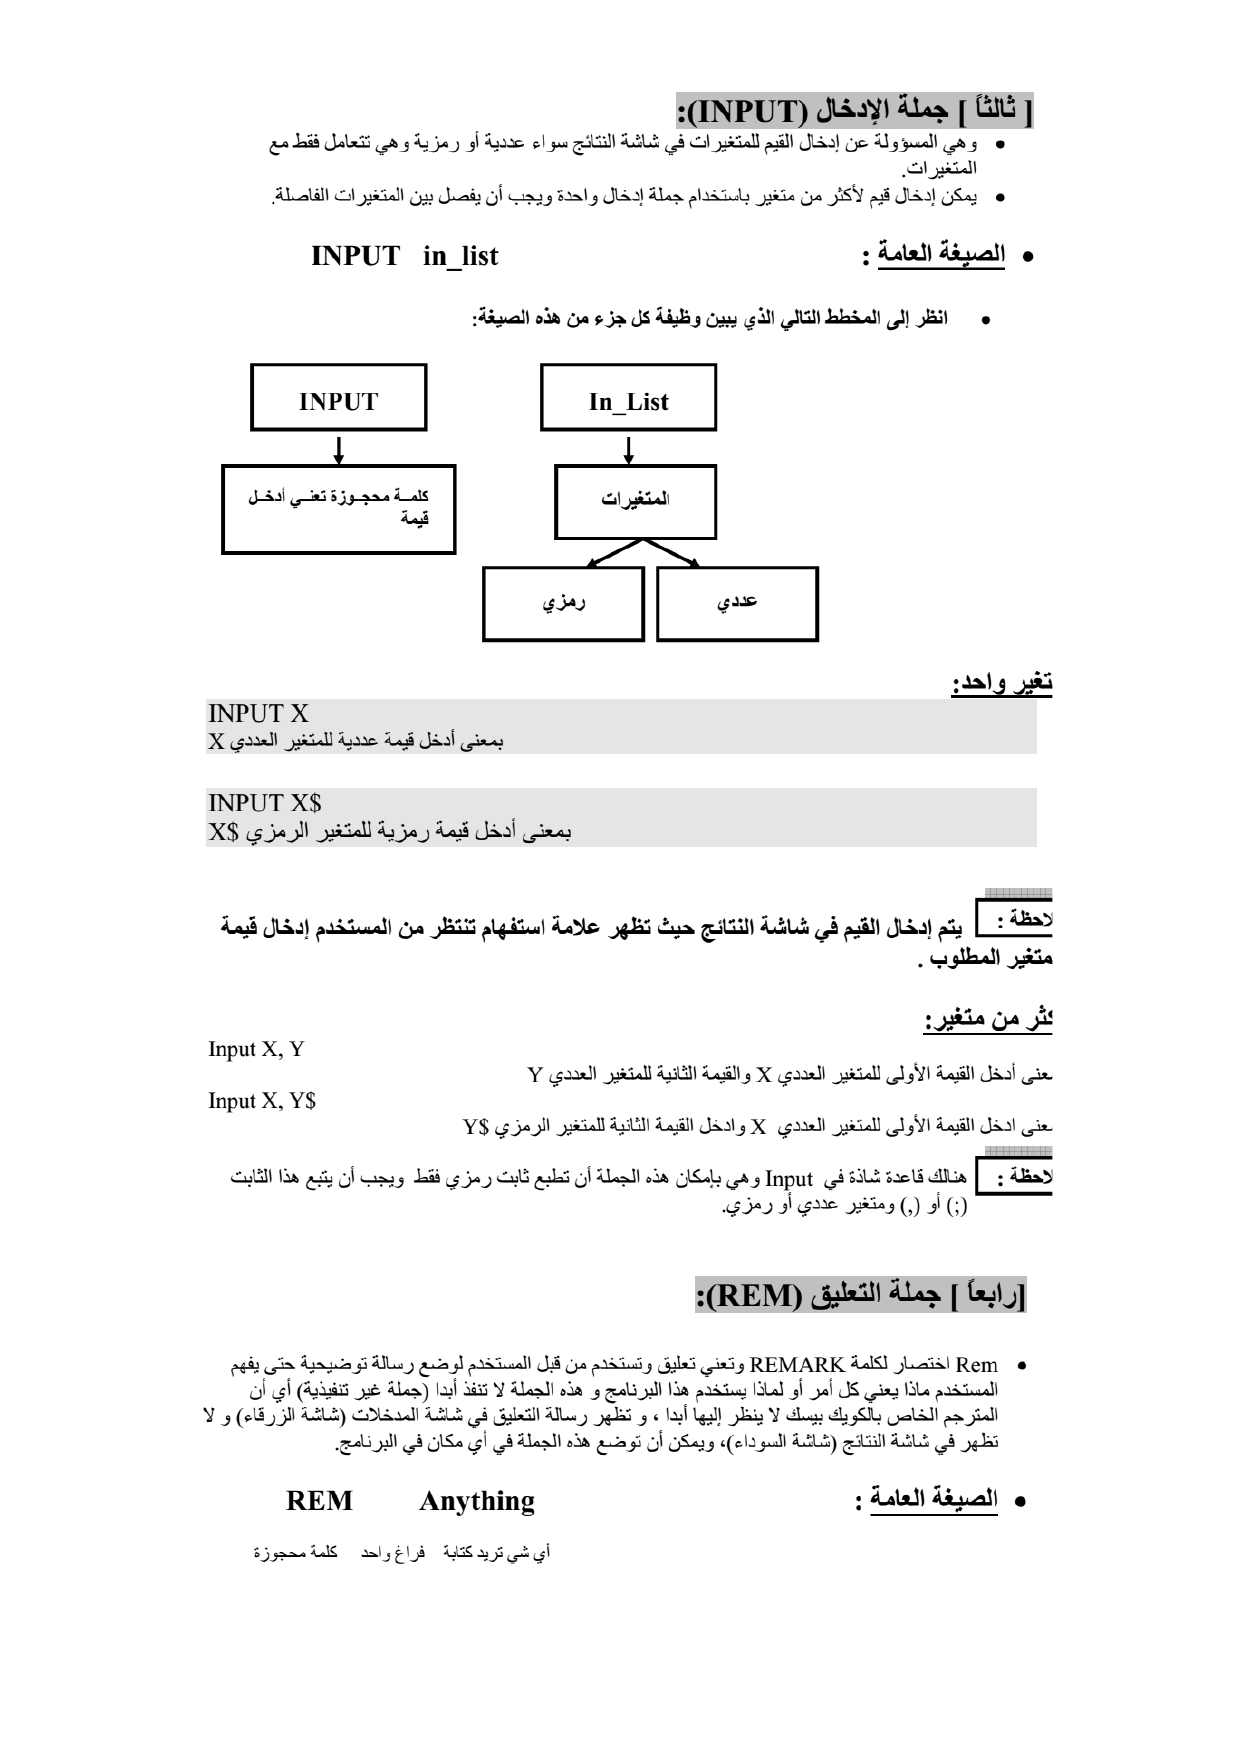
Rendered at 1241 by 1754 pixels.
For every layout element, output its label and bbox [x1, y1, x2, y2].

picture [187, 1251, 1053, 1573]
picture [187, 75, 1053, 1227]
